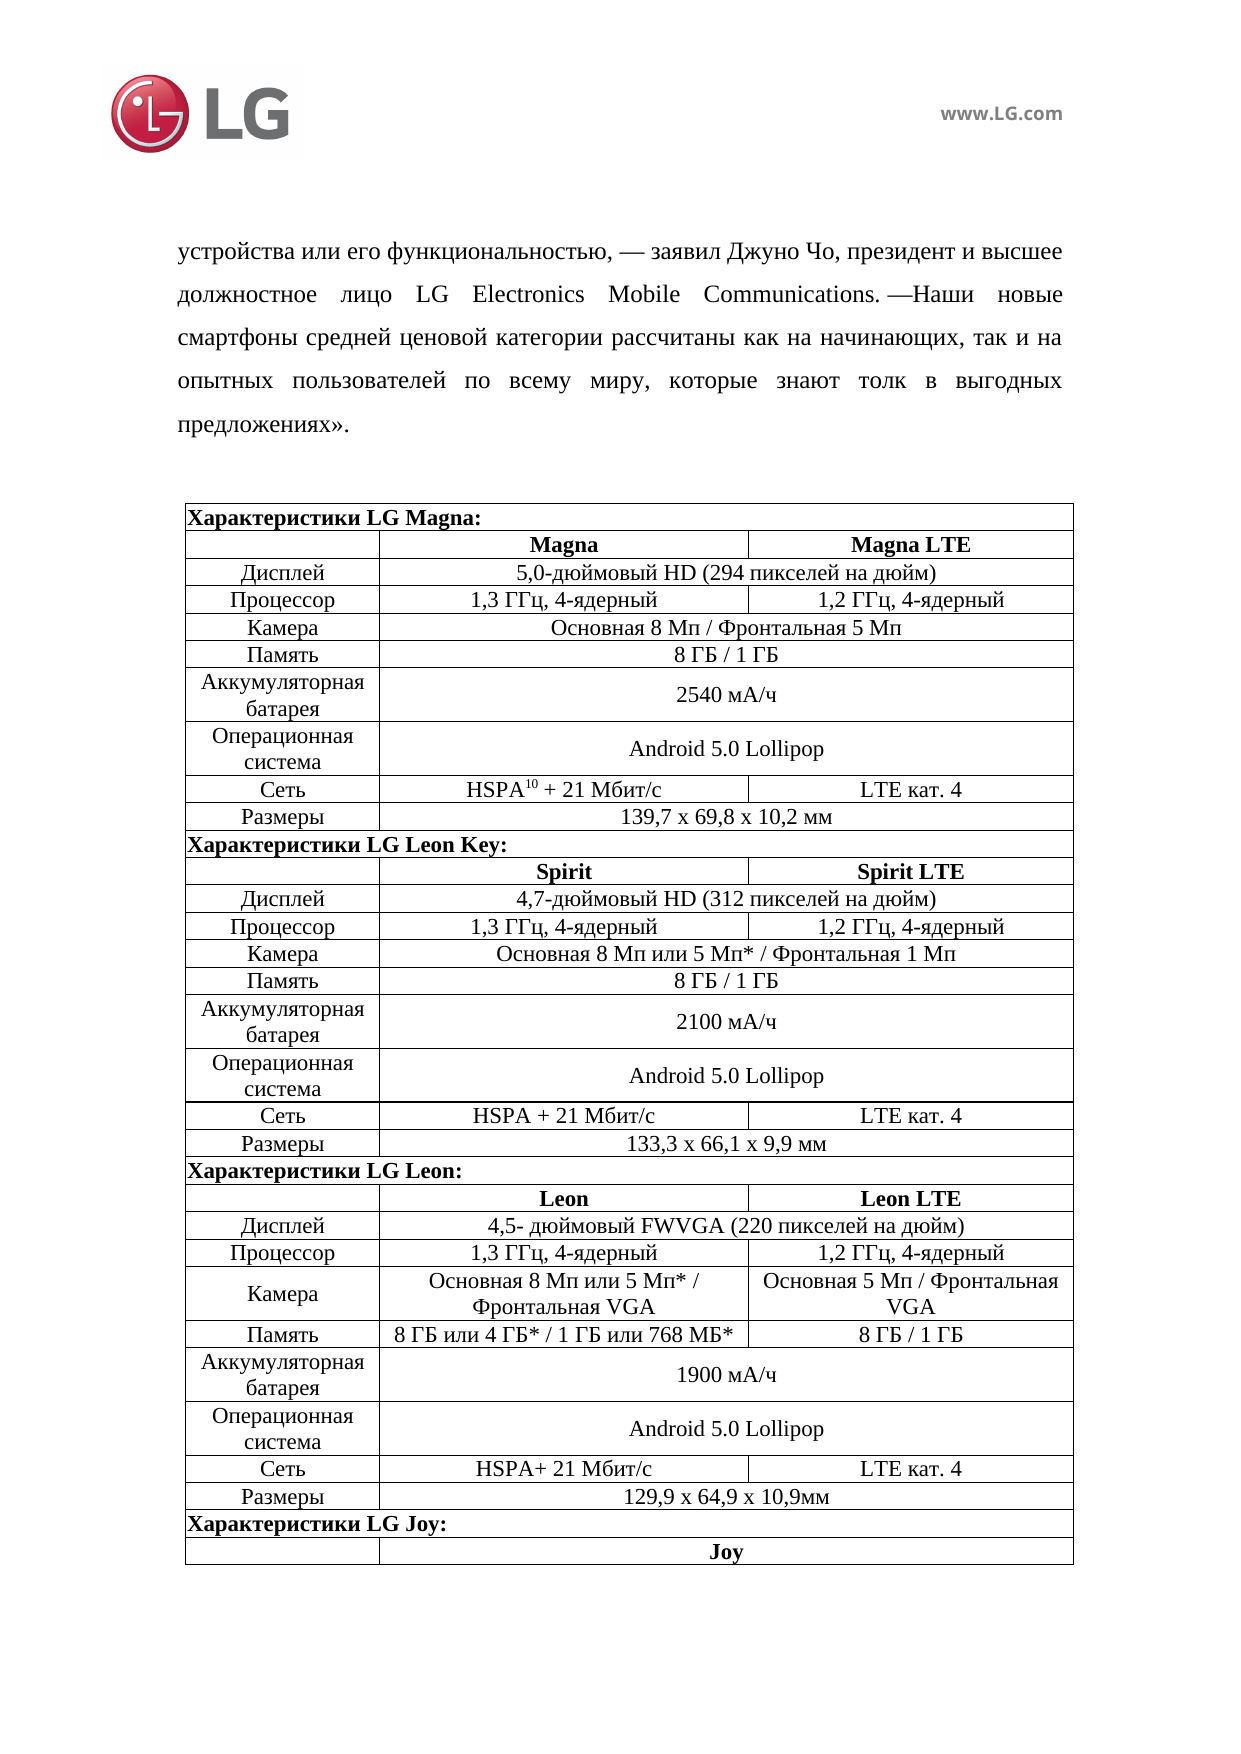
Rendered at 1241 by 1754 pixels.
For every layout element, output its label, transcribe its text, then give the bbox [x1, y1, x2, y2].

table_cell Память [186, 968, 379, 994]
table_cell Magna [380, 531, 748, 558]
table_cell 1,3 ГГц, 4-ядерный [380, 913, 748, 939]
table_cell Процессор [186, 1240, 379, 1266]
table_cell 8 ГБ или 4 ГБ* / 1 ГБ или 768 МБ* [380, 1321, 748, 1347]
table_cell Android 5.0 Lollipop [380, 1049, 1073, 1101]
table_cell Камера [186, 614, 379, 640]
table_cell Основная 5 Мп / Фронтальная VGA [749, 1267, 1073, 1319]
table_cell [186, 1185, 379, 1211]
table_cell [186, 858, 379, 884]
table_cell Spirit LTE [749, 858, 1073, 884]
table_cell Android 5.0 Lollipop [380, 722, 1073, 775]
table_cell Android 5.0 Lollipop [380, 1402, 1073, 1454]
table_cell 8 ГБ / 1 ГБ [380, 968, 1073, 994]
table_cell Аккумуляторная батарея [186, 1348, 379, 1401]
table_cell 129,9 x 64,9 x 10,9мм [380, 1483, 1073, 1509]
table_cell 1900 мА/ч [380, 1348, 1073, 1401]
table_cell Характеристики LG Joy: [186, 1510, 1073, 1537]
table_cell Основная 8 Мп / Фронтальная 5 Мп [380, 614, 1073, 640]
table_cell Операционная система [186, 1049, 379, 1101]
table_cell 1,3 ГГц, 4-ядерный [380, 586, 748, 612]
table_cell Память [186, 641, 379, 667]
table_cell Joy [380, 1538, 1073, 1564]
table_cell 5,0-дюймовый HD (294 пикселей на дюйм) [380, 559, 1073, 585]
table_cell 139,7 x 69,8 x 10,2 мм [380, 803, 1073, 829]
table_cell 133,3 x 66,1 x 9,9 мм [380, 1130, 1073, 1156]
table_cell Камера [186, 940, 379, 967]
table_cell Основная 8 Мп или 5 Мп* / Фронтальная VGA [380, 1267, 748, 1319]
table_cell LTE кат. 4 [749, 776, 1073, 802]
table_cell Процессор [186, 586, 379, 612]
table_cell HSPA + 21 Мбит/с [380, 776, 748, 802]
table_cell Процессор [186, 913, 379, 939]
table_cell Leon [380, 1185, 748, 1211]
table_cell [186, 531, 379, 558]
picture [100, 64, 305, 162]
table_cell 1,2 ГГц, 4-ядерный [749, 1240, 1073, 1266]
table_cell Размеры [186, 803, 379, 829]
table_cell 1,3 ГГц, 4-ядерный [380, 1240, 748, 1266]
table_cell 1,2 ГГц, 4-ядерный [749, 586, 1073, 612]
table_cell 8 ГБ / 1 ГБ [380, 641, 1073, 667]
table_cell 1,2 ГГц, 4-ядерный [749, 913, 1073, 939]
table_cell 2540 мА/ч [380, 668, 1073, 721]
table_cell Сеть [186, 776, 379, 802]
table_cell Leon LTE [749, 1185, 1073, 1211]
table_cell Память [186, 1321, 379, 1347]
table_cell Spirit [380, 858, 748, 884]
table_cell 2100 мА/ч [380, 995, 1073, 1048]
table_header Характеристики LG Magna: [186, 504, 1073, 530]
table_cell Камера [186, 1267, 379, 1319]
table_cell LTE кат. 4 [749, 1456, 1073, 1482]
table_cell Magna LTE [749, 531, 1073, 558]
table_cell Операционная система [186, 1402, 379, 1454]
table_cell Дисплей [186, 885, 379, 912]
table_cell Аккумуляторная батарея [186, 668, 379, 721]
table_cell 4,5- дюймовый FWVGA (220 пикселей на дюйм) [380, 1212, 1073, 1238]
table_cell Операционная система [186, 722, 379, 775]
table_cell Сеть [186, 1103, 379, 1129]
table_cell LTE кат. 4 [749, 1103, 1073, 1129]
table_cell Основная 8 Мп или 5 Мп* / Фронтальная 1 Мп [380, 940, 1073, 967]
table_cell Сеть [186, 1456, 379, 1482]
table_cell Характеристики LG Leon Key: [186, 831, 1073, 857]
table_cell 4,7-дюймовый HD (312 пикселей на дюйм) [380, 885, 1073, 912]
table_cell Размеры [186, 1483, 379, 1509]
table_cell Размеры [186, 1130, 379, 1156]
table_cell HSPA + 21 Мбит/с [380, 1103, 748, 1129]
table_cell Характеристики LG Leon: [186, 1157, 1073, 1184]
table_cell HSPA+ 21 Мбит/с [380, 1456, 748, 1482]
table_cell Дисплей [186, 559, 379, 585]
table_cell 8 ГБ / 1 ГБ [749, 1321, 1073, 1347]
table_cell Аккумуляторная батарея [186, 995, 379, 1048]
table_cell [186, 1538, 379, 1564]
table_cell Дисплей [186, 1212, 379, 1238]
